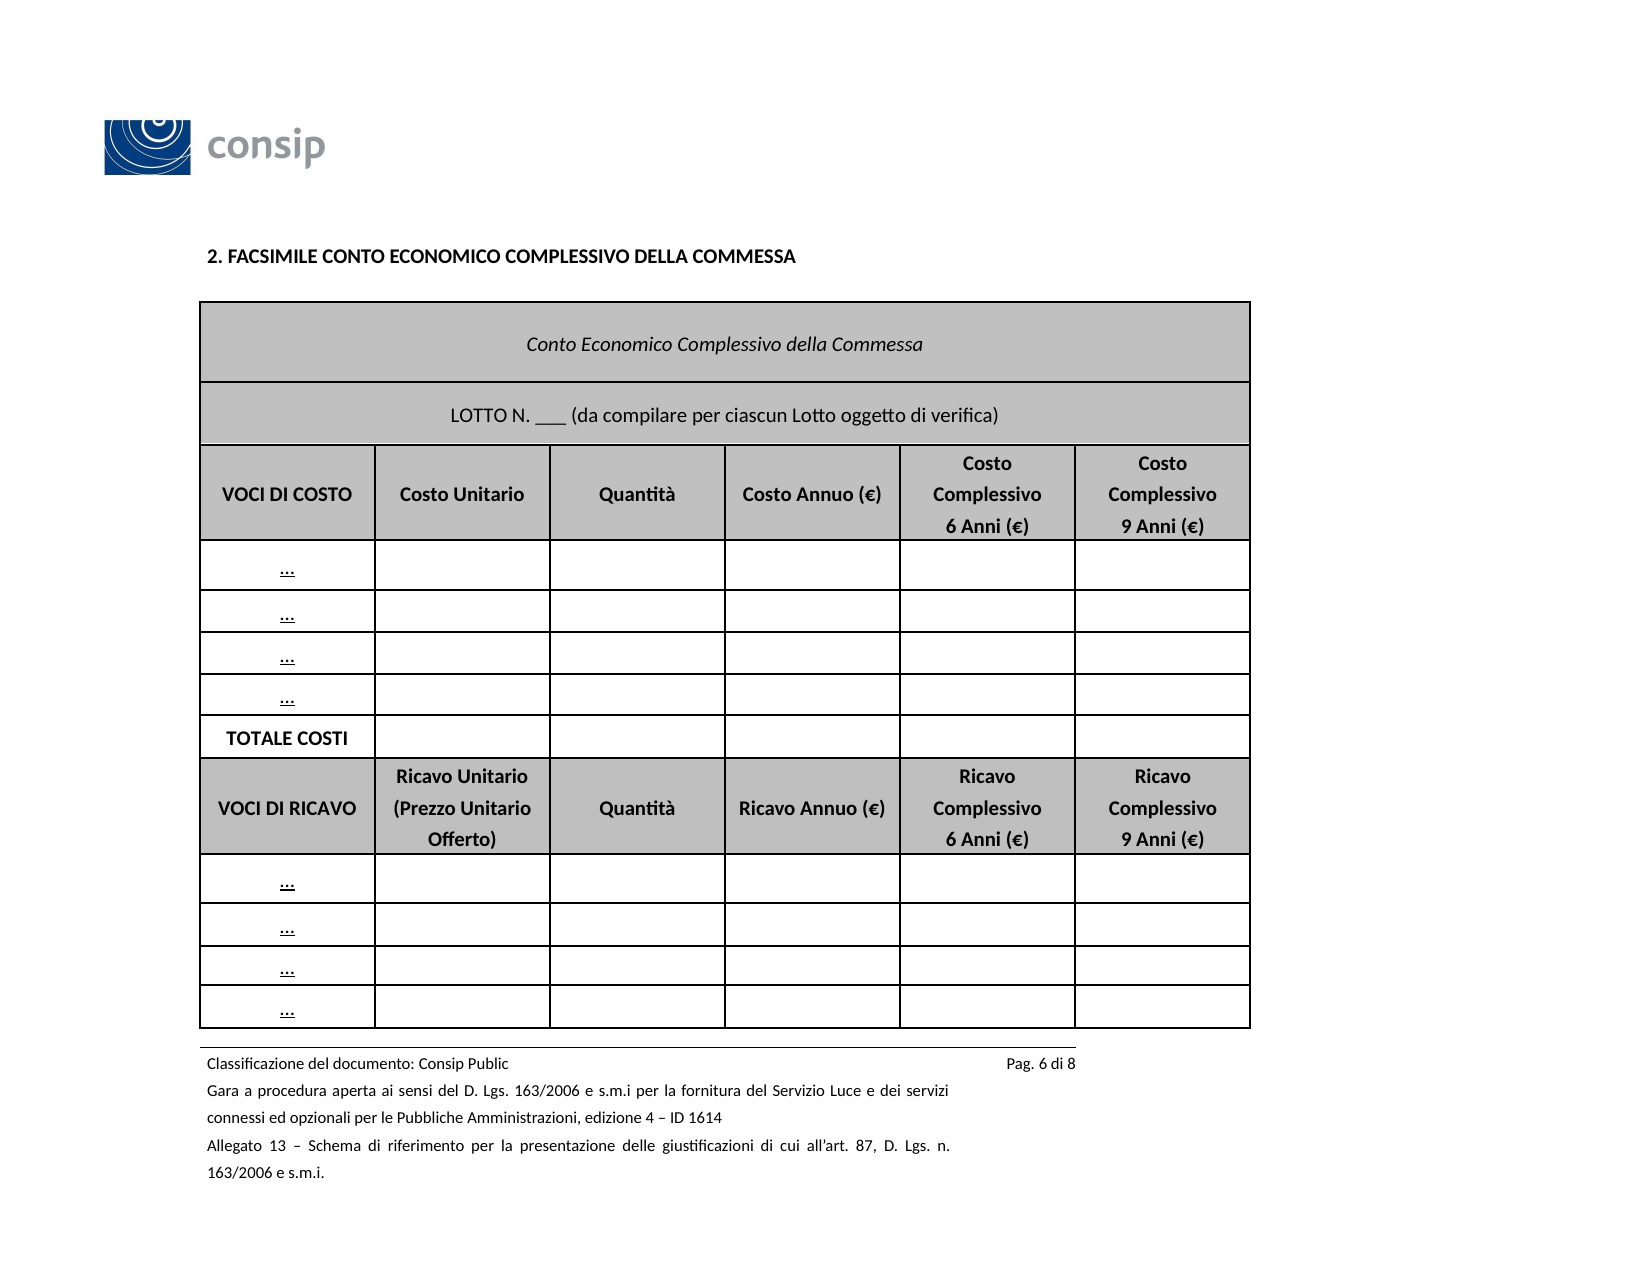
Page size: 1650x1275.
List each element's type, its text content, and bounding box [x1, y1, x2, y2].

table_header Conto Economico Complessivo della Commessa [201, 303, 1249, 381]
table_cell Ricavo Complessivo 9 Anni (€) [1076, 759, 1249, 853]
table_cell [376, 947, 549, 983]
table_cell [901, 591, 1074, 631]
table_cell [551, 541, 724, 588]
table_cell … [201, 675, 374, 714]
table_cell [726, 904, 899, 944]
table_cell … [201, 855, 374, 902]
table_cell [1076, 591, 1249, 631]
table_cell TOTALE COSTI [201, 716, 374, 757]
table_cell Costo Unitario [376, 446, 549, 539]
table_cell [726, 675, 899, 714]
table_cell [726, 947, 899, 983]
table_cell … [201, 633, 374, 673]
table_cell … [201, 904, 374, 944]
table_cell [901, 947, 1074, 983]
table_cell [376, 855, 549, 902]
picture [0, 0, 375, 175]
table_cell [726, 986, 899, 1027]
table_cell [376, 675, 549, 714]
table_cell [551, 947, 724, 983]
table_cell [376, 633, 549, 673]
table_cell [1076, 541, 1249, 588]
table_cell [726, 541, 899, 588]
table_cell [901, 716, 1074, 757]
table_cell [901, 855, 1074, 902]
table_cell [1076, 904, 1249, 944]
table_cell [551, 986, 724, 1027]
table_cell Ricavo Complessivo 6 Anni (€) [901, 759, 1074, 853]
table_cell … [201, 986, 374, 1027]
table_cell [551, 591, 724, 631]
table_cell Costo Annuo (€) [726, 446, 899, 539]
table_cell … [201, 541, 374, 588]
table_cell [1076, 855, 1249, 902]
table_cell [726, 716, 899, 757]
table_cell [376, 986, 549, 1027]
table_cell … [201, 947, 374, 983]
table_cell [1076, 986, 1249, 1027]
table_cell [901, 633, 1074, 673]
text 2. FACSIMILE CONTO ECONOMICO COMPLESSIVO DELLA COMMESSA [207, 238, 1443, 269]
table_cell LOTTO N. ___ (da compilare per ciascun Lotto oggetto di verifica) [201, 383, 1249, 443]
table_cell [551, 633, 724, 673]
table_cell [1076, 716, 1249, 757]
table_cell … [201, 591, 374, 631]
table_cell [726, 591, 899, 631]
table_cell [901, 904, 1074, 944]
table_cell [376, 904, 549, 944]
table_cell [726, 633, 899, 673]
table_cell [901, 541, 1074, 588]
table_cell [726, 855, 899, 902]
table_cell VOCI DI RICAVO [201, 759, 374, 853]
table_cell Quantità [551, 759, 724, 853]
table_cell [1076, 675, 1249, 714]
table_cell [376, 716, 549, 757]
table_cell Ricavo Annuo (€) [726, 759, 899, 853]
table_cell Costo Complessivo 9 Anni (€) [1076, 446, 1249, 539]
table_cell [376, 591, 549, 631]
table_cell [1076, 633, 1249, 673]
table_cell [551, 855, 724, 902]
table_cell Ricavo Unitario (Prezzo Unitario Offerto) [376, 759, 549, 853]
table_cell [1076, 947, 1249, 983]
table_cell [376, 541, 549, 588]
table_cell [551, 904, 724, 944]
table_cell [901, 986, 1074, 1027]
table_cell Costo Complessivo 6 Anni (€) [901, 446, 1074, 539]
table_cell VOCI DI COSTO [201, 446, 374, 539]
table_cell [551, 716, 724, 757]
table_cell Quantità [551, 446, 724, 539]
table_cell [551, 675, 724, 714]
table_cell [901, 675, 1074, 714]
